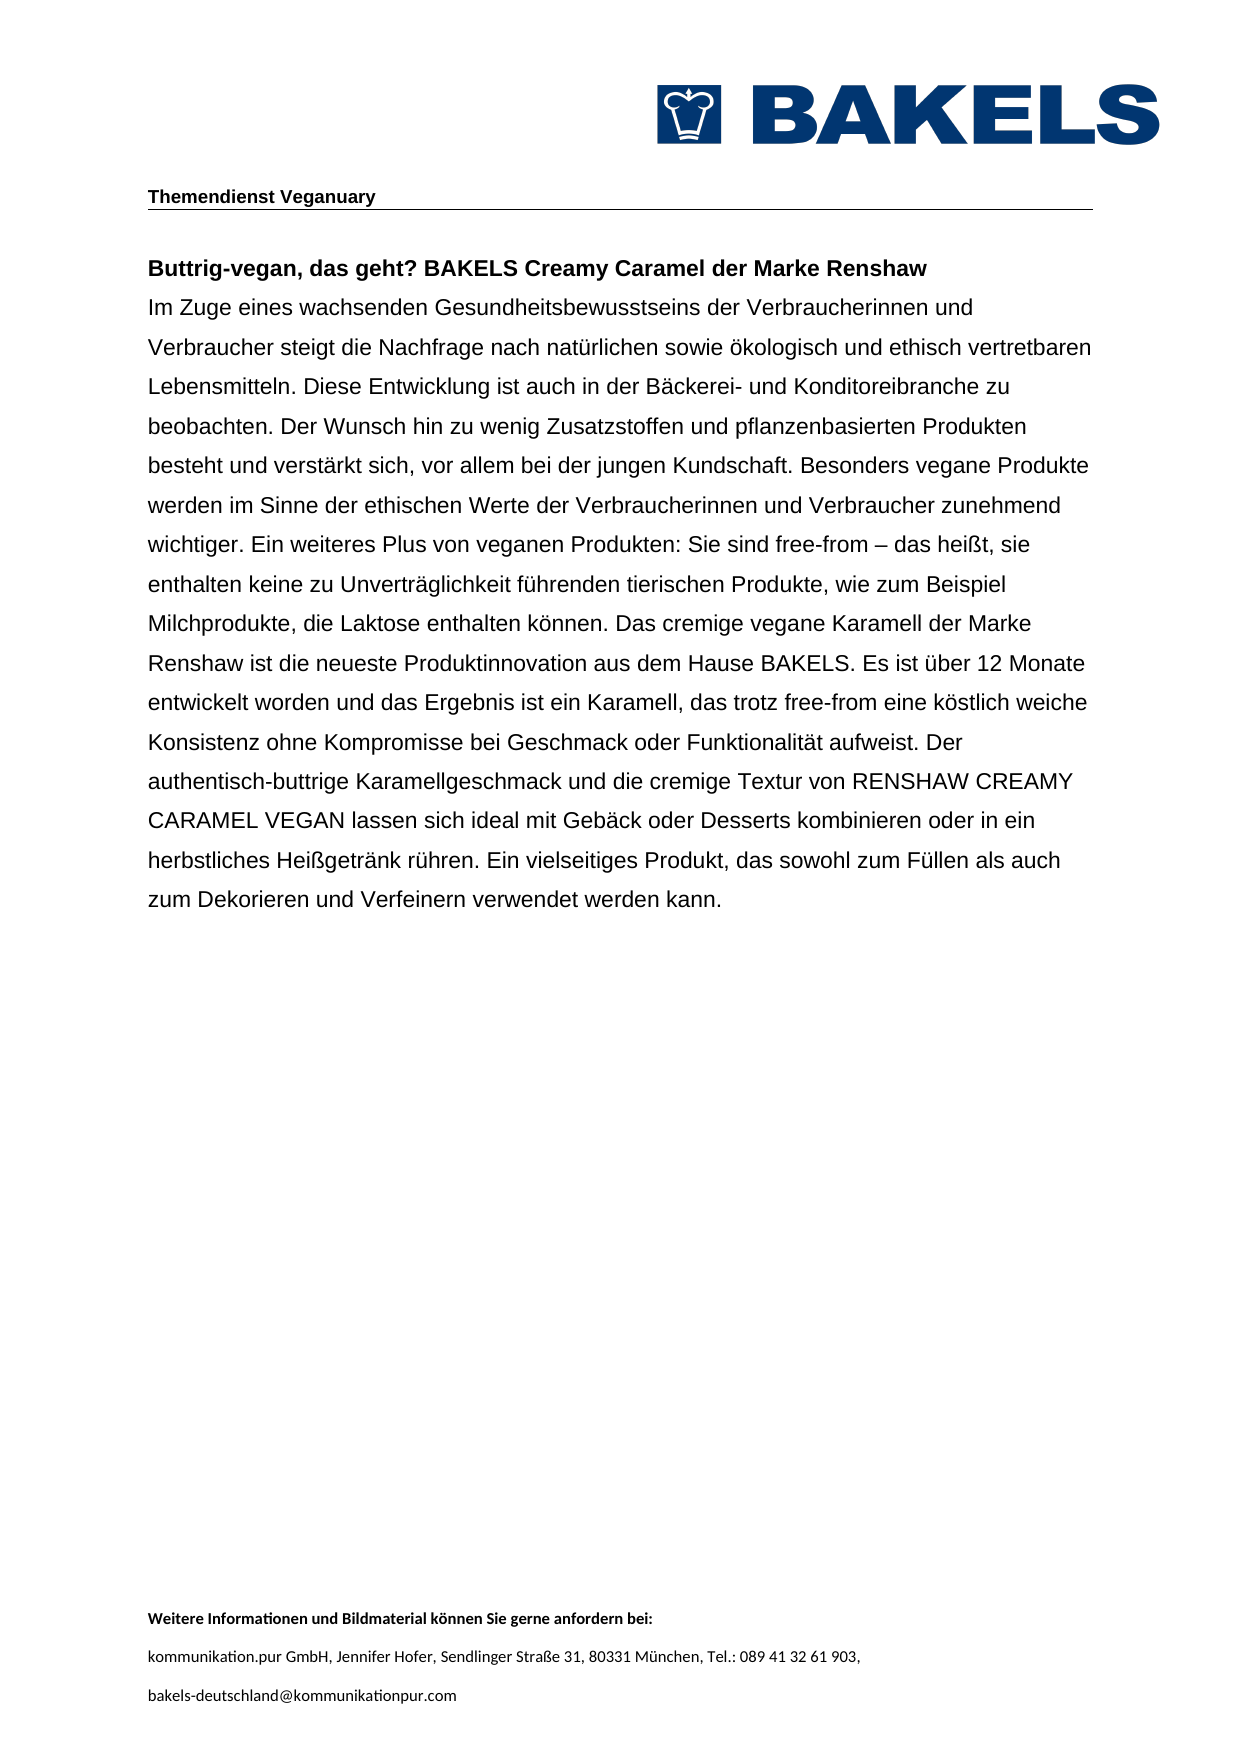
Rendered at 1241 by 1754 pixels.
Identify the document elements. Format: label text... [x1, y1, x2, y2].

text Buttrig-vegan, das geht? BAKELS Creamy Caramel der Marke Renshaw Im Zuge eines wachsenden Gesundheitsbewusstseins der Verbraucherinnen und Verbraucher steigt die Nachfrage nach natürlichen sowie ökologisch und ethisch vertretbaren Lebensmitteln. Diese Entwicklung ist auch in der Bäckerei- und Konditoreibranche zu beobachten. Der Wunsch hin zu wenig Zusatzstoffen und pflanzenbasierten Produkten besteht und verstärkt sich, vor allem bei der jungen Kundschaft. Besonders vegane Produkte werden im Sinne der ethischen Werte der Verbraucherinnen und Verbraucher zunehmend wichtiger. Ein weiteres Plus von veganen Produkten: Sie sind free-from – das heißt, sie enthalten keine zu Unverträglichkeit führenden tierischen Produkte, wie zum Beispiel Milchprodukte, die Laktose enthalten können. Das cremige vegane Karamell der Marke Renshaw ist die neueste Produktinnovation aus dem Hause BAKELS. Es ist über 12 Monate entwickelt worden und das Ergebnis ist ein Karamell, das trotz free-from eine köstlich weiche Konsistenz ohne Kompromisse bei Geschmack oder Funktionalität aufweist. Der authentisch-buttrige Karamellgeschmack und die cremige Textur von RENSHAW CREAMY CARAMEL VEGAN lassen sich ideal mit Gebäck oder Desserts kombinieren oder in ein herbstliches Heißgetränk rühren. Ein vielseitiges Produkt, das sowohl zum Füllen als auch zum Dekorieren und Verfeinern verwendet werden kann. [148, 255, 1093, 913]
picture [627, 56, 1187, 172]
